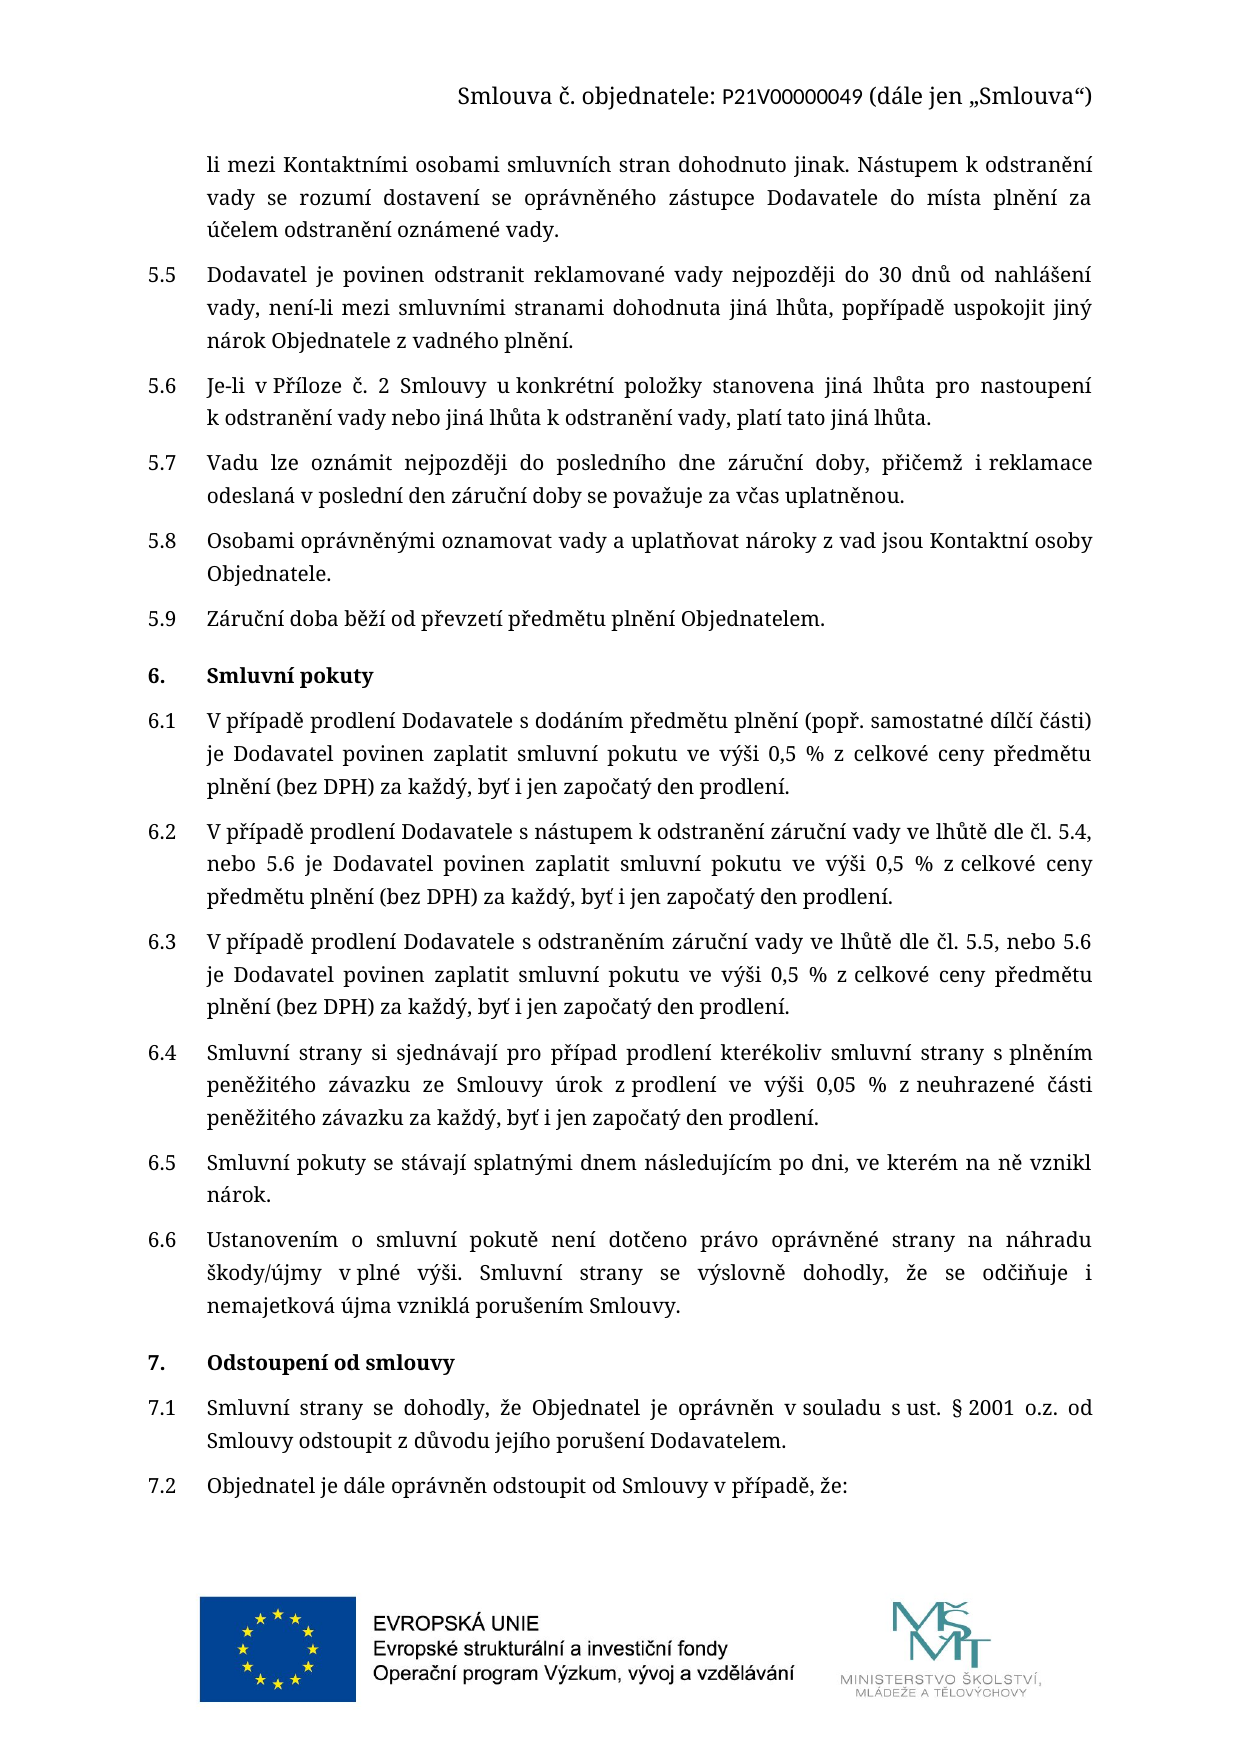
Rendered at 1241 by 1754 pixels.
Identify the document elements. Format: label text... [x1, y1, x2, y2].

list Smluvní strany se dohodly, že Objednatel je oprávněn v souladu s ust. § 2001 o.z. od Smlouvy odstoupit z důvodu jejího porušení Dodavatelem. [148, 1393, 1093, 1454]
list Záruční doba běží od převzetí předmětu plnění Objednatelem. [148, 604, 1093, 632]
list Vadu lze oznámit nejpozději do posledního dne záruční doby, přičemž i reklamace odeslaná v poslední den záruční doby se považuje za včas uplatněnou. [148, 448, 1093, 509]
list V případě prodlení Dodavatele s dodáním předmětu plnění (popř. samostatné dílčí části) je Dodavatel povinen zaplatit smluvní pokutu ve výši 0,5 % z celkové ceny předmětu plnění (bez DPH) za každý, byť i jen započatý den prodlení. [148, 707, 1093, 800]
list Smluvní strany si sjednávají pro případ prodlení kterékoliv smluvní strany s plněním peněžitého závazku ze Smlouvy úrok z prodlení ve výši 0,05 % z neuhrazené části peněžitého závazku za každý, byť i jen započatý den prodlení. [148, 1038, 1093, 1131]
list Osobami oprávněnými oznamovat vady a uplatňovat nároky z vad jsou Kontaktní osoby Objednatele. [148, 526, 1093, 587]
picture [147, 1544, 1093, 1754]
list Smluvní pokuty [148, 662, 1093, 690]
list Dodavatel je povinen odstranit reklamované vady nejpozději do 30 dnů od nahlášení vady, není-li mezi smluvními stranami dohodnuta jiná lhůta, popřípadě uspokojit jiný nárok Objednatele z vadného plnění. [148, 261, 1093, 354]
list V případě prodlení Dodavatele s nástupem k odstranění záruční vady ve lhůtě dle čl. 5.4, nebo 5.6 je Dodavatel povinen zaplatit smluvní pokutu ve výši 0,5 % z celkové ceny předmětu plnění (bez DPH) za každý, byť i jen započatý den prodlení. [148, 817, 1093, 911]
list Odstoupení od smlouvy [148, 1348, 1093, 1377]
list Je-li v Příloze č. 2 Smlouvy u konkrétní položky stanovena jiná lhůta pro nastoupení k odstranění vady nebo jiná lhůta k odstranění vady, platí tato jiná lhůta. [148, 371, 1093, 432]
list Ustanovením o smluvní pokutě není dotčeno právo oprávněné strany na náhradu škody/újmy v plné výši. Smluvní strany se výslovně dohodly, že se odčiňuje i nemajetková újma vzniklá porušením Smlouvy. [148, 1226, 1093, 1319]
list V případě prodlení Dodavatele s odstraněním záruční vady ve lhůtě dle čl. 5.5, nebo 5.6 je Dodavatel povinen zaplatit smluvní pokutu ve výši 0,5 % z celkové ceny předmětu plnění (bez DPH) za každý, byť i jen započatý den prodlení. [148, 927, 1093, 1021]
list Smluvní pokuty se stávají splatnými dnem následujícím po dni, ve kterém na ně vznikl nárok. [148, 1148, 1093, 1209]
list Objednatel je dále oprávněn odstoupit od Smlouvy v případě, že: [148, 1471, 1093, 1500]
